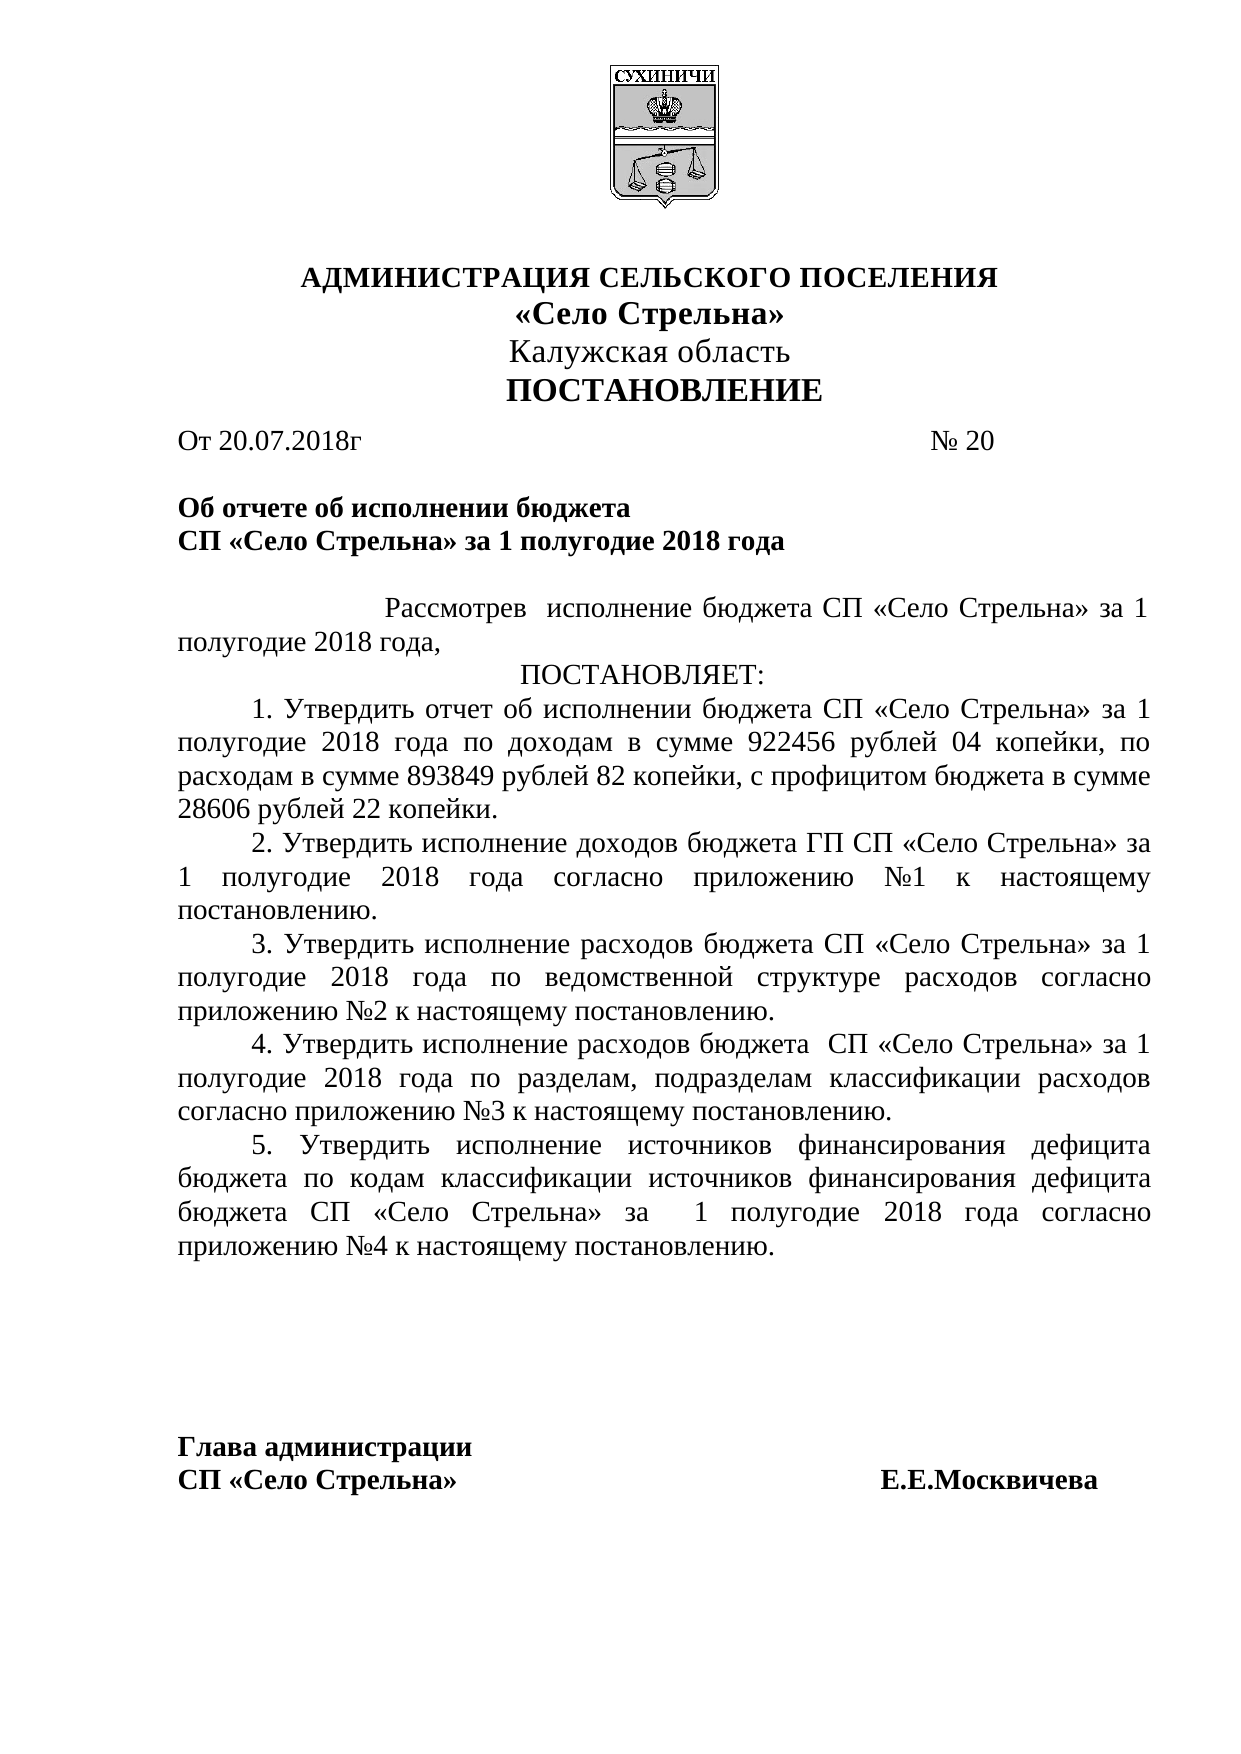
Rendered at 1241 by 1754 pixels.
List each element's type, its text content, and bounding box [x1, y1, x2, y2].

text 5. Утвердить исполнение источников финансирования дефицита бюджета по кодам классификации источников финансирования дефицита бюджета СП «Село Стрельна» за 1 полугодие 2018 года согласно приложению №4 к настоящему постановлению. [177, 1127, 1152, 1261]
subtitle Калужская область [148, 332, 1152, 370]
text 1. Утвердить отчет об исполнении бюджета СП «Село Стрельна» за 1 полугодие 2018 года по доходам в сумме 922456 рублей 04 копейки, по расходам в сумме 893849 рублей 82 копейки, с профицитом бюджета в сумме 28606 рублей 22 копейки. [177, 691, 1152, 825]
subtitle «Село Стрельна» [148, 293, 1152, 332]
subtitle АДМИНИСТРАЦИЯ СЕЛЬСКОГО ПОСЕЛЕНИЯ [148, 260, 1152, 293]
subtitle От 20.07.2018г № 20 [177, 423, 1152, 456]
text ПОСТАНОВЛЕНИЕ [177, 370, 1152, 408]
text Об отчете об исполнении бюджета [177, 490, 1152, 523]
text 2. Утвердить исполнение доходов бюджета ГП СП «Село Стрельна» за 1 полугодие 2018 года согласно приложению №1 к настоящему постановлению. [177, 825, 1152, 926]
text ПОСТАНОВЛЯЕТ: [177, 657, 1152, 691]
text СП «Село Стрельна» Е.Е.Москвичева [177, 1462, 1152, 1496]
text 3. Утвердить исполнение расходов бюджета СП «Село Стрельна» за 1 полугодие 2018 года по ведомственной структуре расходов согласно приложению №2 к настоящему постановлению. [177, 926, 1152, 1026]
text СП «Село Стрельна» за 1 полугодие 2018 года [177, 523, 1152, 557]
text Глава администрации [177, 1429, 1152, 1462]
picture [607, 61, 722, 212]
text 4. Утвердить исполнение расходов бюджета СП «Село Стрельна» за 1 полугодие 2018 года по разделам, подразделам классификации расходов согласно приложению №3 к настоящему постановлению. [177, 1026, 1152, 1127]
text Рассмотрев исполнение бюджета СП «Село Стрельна» за 1 полугодие 2018 года, [177, 590, 1152, 657]
